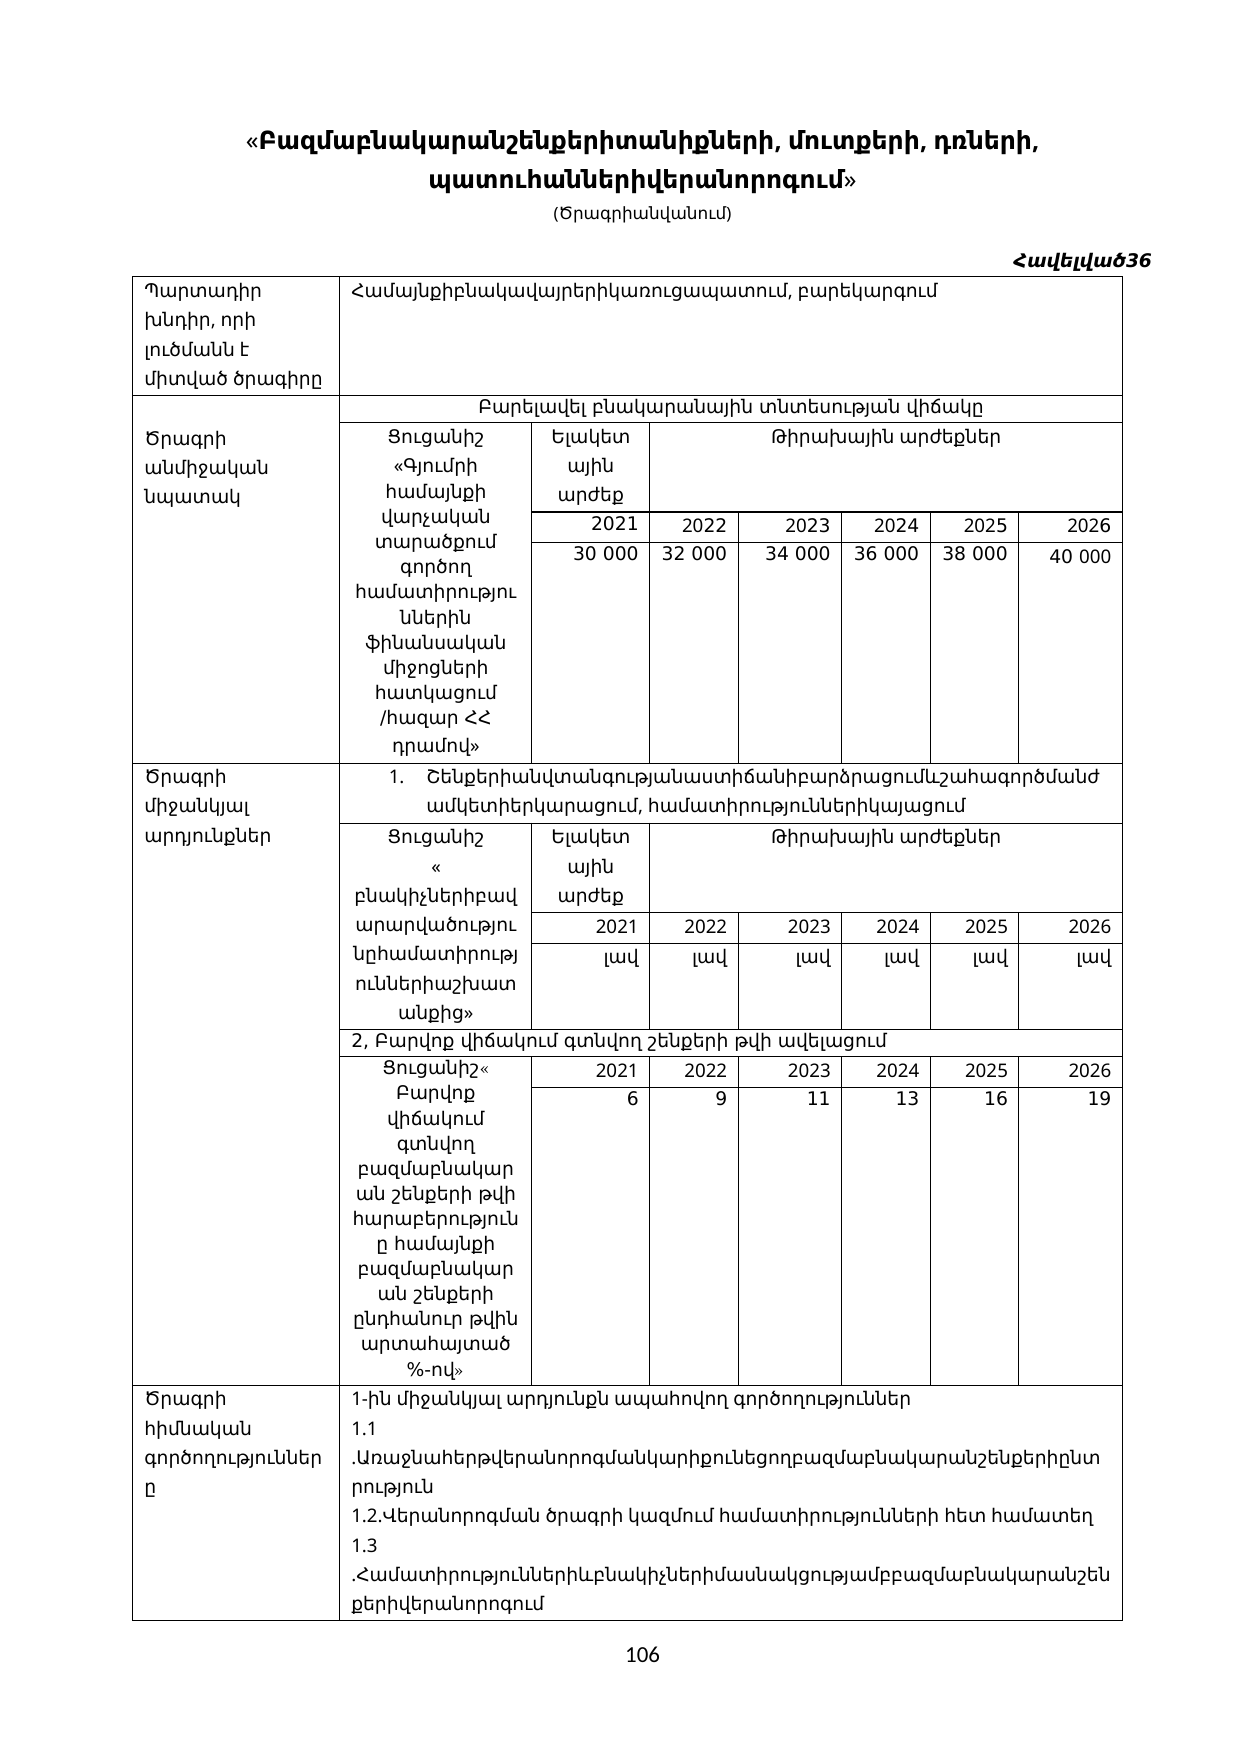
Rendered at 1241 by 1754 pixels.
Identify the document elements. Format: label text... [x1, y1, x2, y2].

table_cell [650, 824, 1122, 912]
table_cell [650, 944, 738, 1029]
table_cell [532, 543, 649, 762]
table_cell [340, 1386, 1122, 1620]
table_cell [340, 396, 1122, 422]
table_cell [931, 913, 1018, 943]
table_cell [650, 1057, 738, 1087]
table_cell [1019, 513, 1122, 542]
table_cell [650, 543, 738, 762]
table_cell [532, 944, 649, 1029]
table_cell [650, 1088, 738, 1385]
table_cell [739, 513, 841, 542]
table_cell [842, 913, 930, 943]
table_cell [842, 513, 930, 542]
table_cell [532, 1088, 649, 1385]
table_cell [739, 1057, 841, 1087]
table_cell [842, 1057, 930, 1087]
text (Ծրագրիանվանում) [133, 201, 1152, 241]
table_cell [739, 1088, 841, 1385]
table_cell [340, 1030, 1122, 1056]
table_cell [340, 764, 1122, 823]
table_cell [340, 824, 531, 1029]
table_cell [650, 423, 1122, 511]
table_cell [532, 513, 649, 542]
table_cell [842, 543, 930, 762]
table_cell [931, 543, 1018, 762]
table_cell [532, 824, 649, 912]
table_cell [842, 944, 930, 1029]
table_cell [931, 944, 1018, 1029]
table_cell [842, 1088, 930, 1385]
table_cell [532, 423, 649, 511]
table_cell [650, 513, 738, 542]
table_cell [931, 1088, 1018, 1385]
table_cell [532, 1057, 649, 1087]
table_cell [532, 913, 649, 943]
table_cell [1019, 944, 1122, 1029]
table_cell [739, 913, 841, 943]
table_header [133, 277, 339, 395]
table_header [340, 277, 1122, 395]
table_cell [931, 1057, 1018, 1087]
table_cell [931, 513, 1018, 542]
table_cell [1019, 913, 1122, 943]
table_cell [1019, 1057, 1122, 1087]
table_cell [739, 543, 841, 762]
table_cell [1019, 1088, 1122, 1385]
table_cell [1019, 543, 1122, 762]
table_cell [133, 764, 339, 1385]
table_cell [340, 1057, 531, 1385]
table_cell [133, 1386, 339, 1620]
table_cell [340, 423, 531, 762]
text Հավելված36 [133, 247, 1152, 272]
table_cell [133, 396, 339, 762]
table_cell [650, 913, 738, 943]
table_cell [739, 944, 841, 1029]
text «Բազմաբնակարանշենքերիտանիքների, մուտքերի, դռների, պատուհաններիվերանորոգում» [133, 123, 1152, 196]
